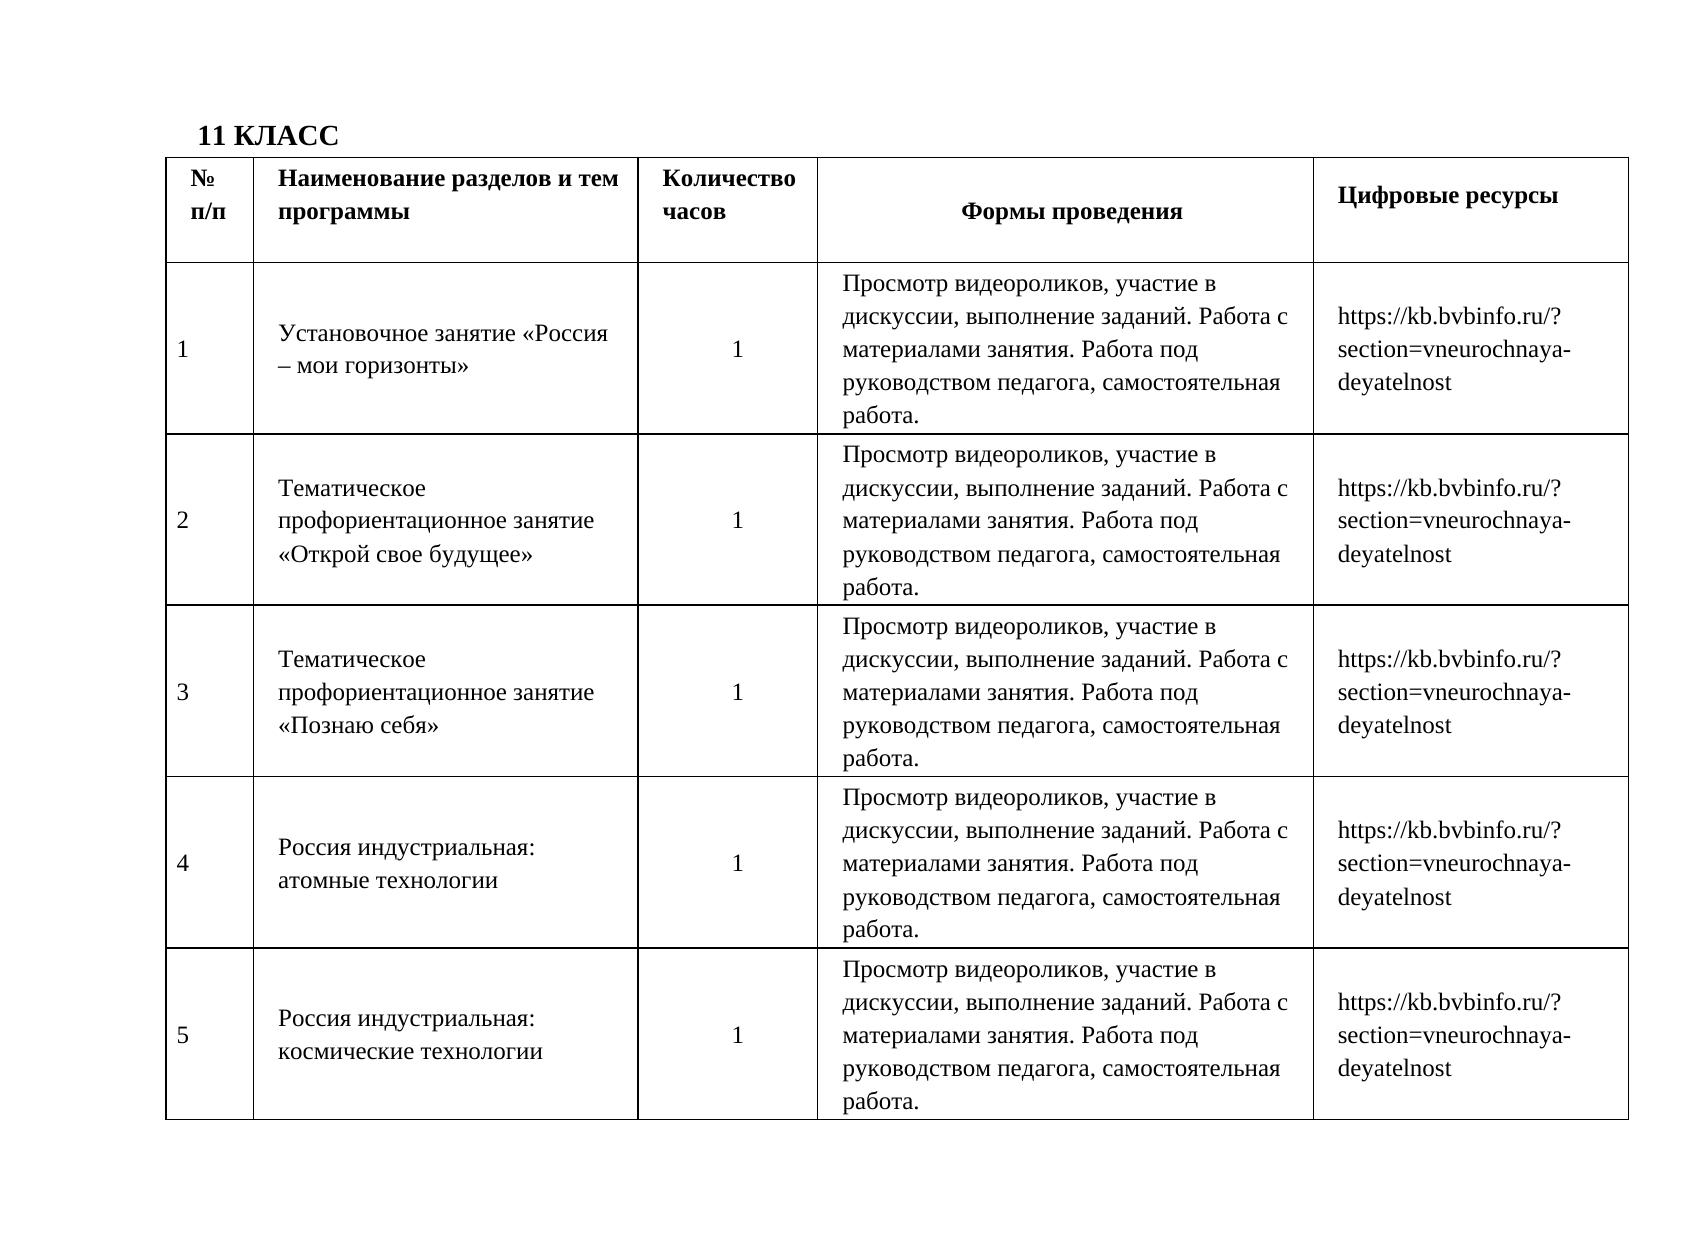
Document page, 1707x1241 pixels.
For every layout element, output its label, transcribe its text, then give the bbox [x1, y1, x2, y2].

table_cell 1 [639, 435, 817, 604]
table_cell https://kb.bvbinfo.ru/?section=vneurochnaya-deyatelnost [1314, 606, 1628, 776]
table_cell 4 [167, 777, 253, 947]
table_cell https://kb.bvbinfo.ru/?section=vneurochnaya-deyatelnost [1314, 435, 1628, 604]
table_cell 5 [167, 949, 253, 1119]
table_header Цифровые ресурсы [1314, 158, 1628, 261]
table_header № п/п [167, 158, 253, 261]
table_cell 3 [167, 606, 253, 776]
table_cell 1 [639, 263, 817, 433]
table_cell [1314, 949, 1628, 1119]
table_cell Установочное занятие «Россия – мои горизонты» [254, 263, 637, 433]
table_header Количество часов [639, 158, 817, 261]
table_cell Тематическое профориентационное занятие «Познаю себя» [254, 606, 637, 776]
text 11 КЛАСС [190, 118, 1618, 152]
table_cell 1 [639, 606, 817, 776]
table_cell 1 [639, 949, 817, 1119]
table_cell 1 [639, 777, 817, 947]
table_cell 1 [167, 263, 253, 433]
table_cell 2 [167, 435, 253, 604]
table_header Формы проведения [818, 158, 1313, 261]
table_cell Россия индустриальная: космические технологии [254, 949, 637, 1119]
table_cell https://kb.bvbinfo.ru/?section=vneurochnaya-deyatelnost [1314, 263, 1628, 433]
table_cell https://kb.bvbinfo.ru/?section=vneurochnaya-deyatelnost [1314, 777, 1628, 947]
table_cell Россия индустриальная: атомные технологии [254, 777, 637, 947]
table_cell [818, 949, 1313, 1119]
table_cell Тематическое профориентационное занятие «Открой свое будущее» [254, 435, 637, 604]
table_header Наименование разделов и тем программы [254, 158, 637, 261]
